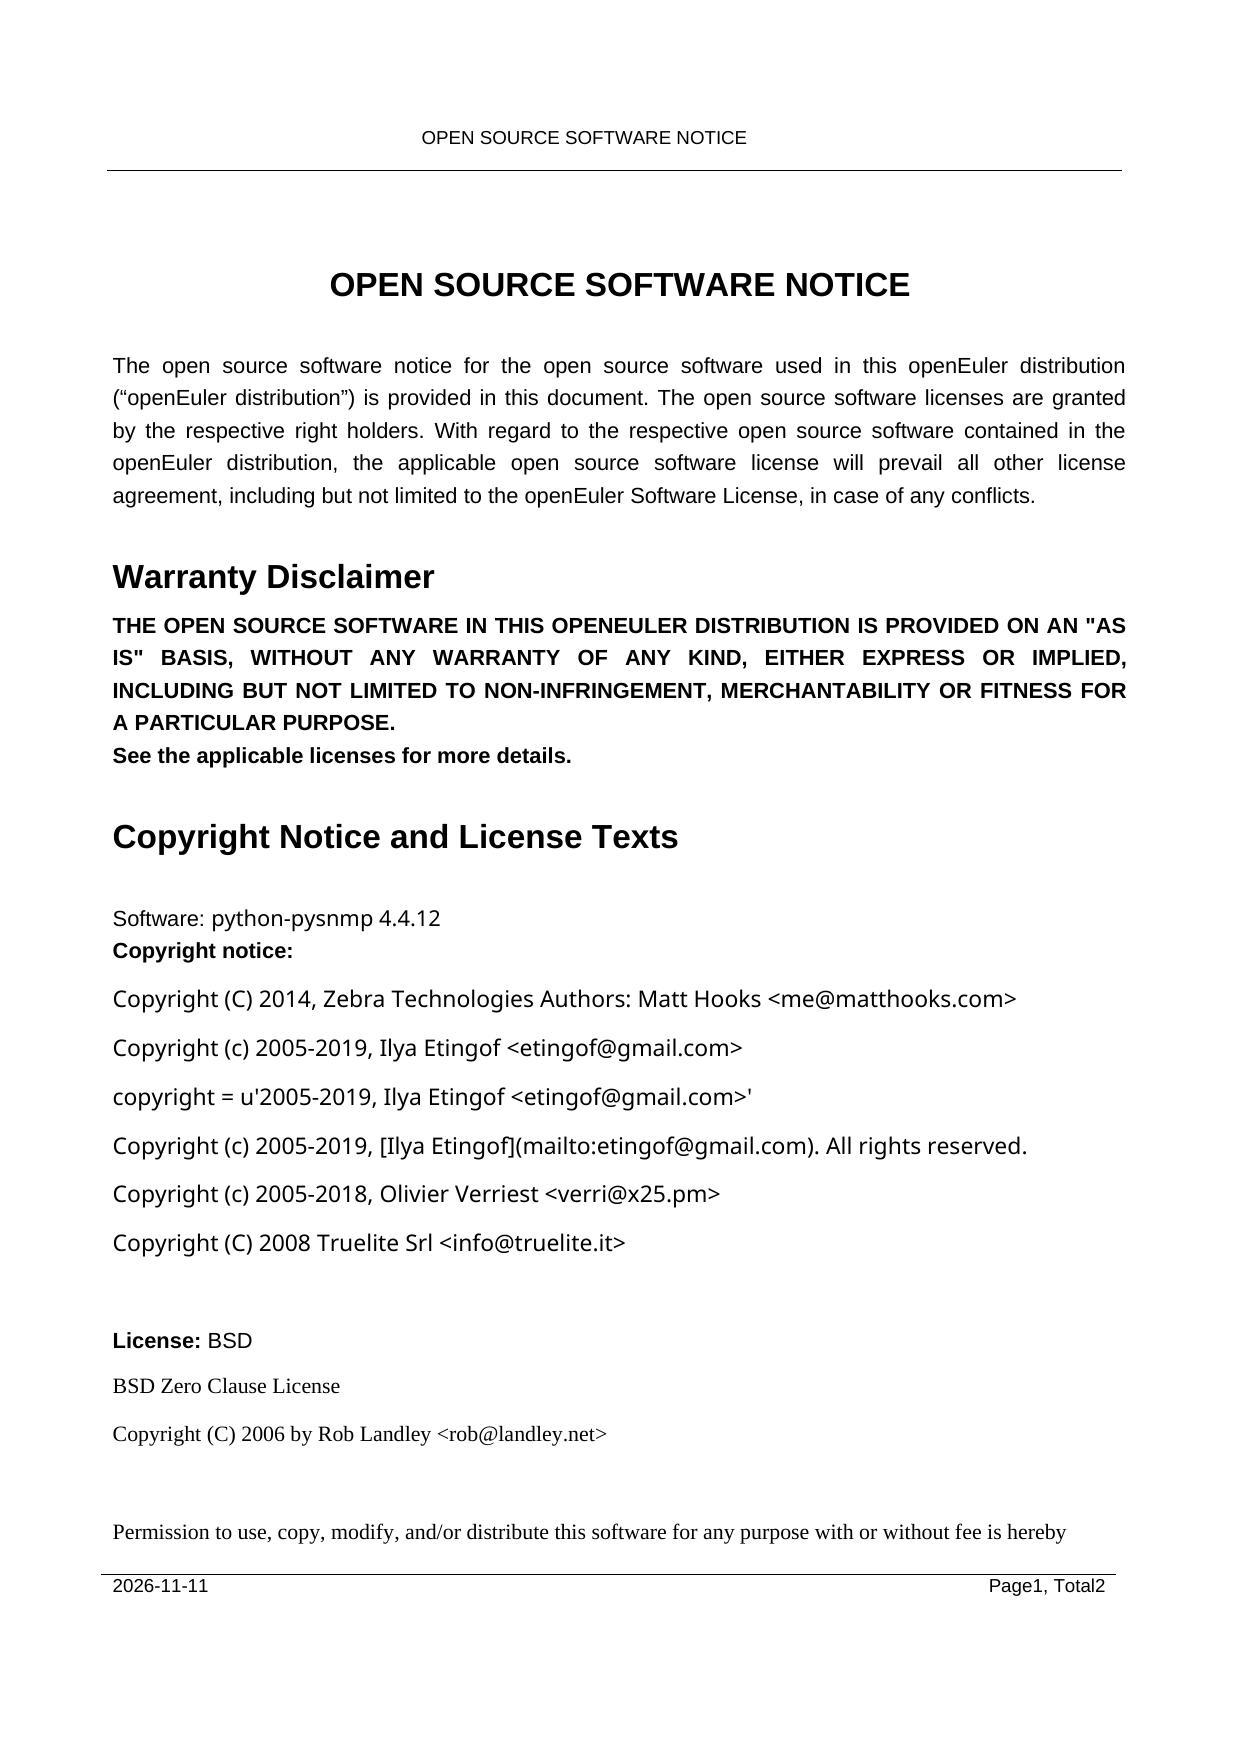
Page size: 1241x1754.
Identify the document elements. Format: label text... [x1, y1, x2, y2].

text OPEN SOURCE SOFTWARE NOTICE [112, 251, 1128, 316]
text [112, 1369, 1128, 1548]
text License: BSD [112, 1324, 1128, 1356]
text Warranty Disclaimer [112, 544, 1128, 609]
text Software: python-pysnmp 4.4.12 [112, 901, 1128, 934]
text The open source software notice for the open source software used in this openEuler distribution (“openEuler distribution”) is provided in this document. The open source software licenses are granted by the respective right holders. With regard to the respective open source software contained in the openEuler distribution, the applicable open source software license will prevail all other license agreement, including but not limited to the openEuler Software License, in case of any conflicts. [112, 349, 1128, 511]
text Copyright Notice and License Texts [112, 804, 1128, 869]
text Copyright notice: Copyright (C) 2014, Zebra Technologies Authors: Matt Hooks <me@matthooks.com> Copyright (c) 2005-2019, Ilya Etingof <etingof@gmail.com> copyright = u'2005-2019, Ilya Etingof <etingof@gmail.com>' Copyright (c) 2005-2019, [Ilya Etingof](mailto:etingof@gmail.com). All rights reserved. Copyright (c) 2005-2018, Olivier Verriest <verri@x25.pm> Copyright (C) 2008 Truelite Srl <info@truelite.it> [112, 934, 1128, 1308]
text THE OPEN SOURCE SOFTWARE IN THIS OPENEULER DISTRIBUTION IS PROVIDED ON AN "AS IS" BASIS, WITHOUT ANY WARRANTY OF ANY KIND, EITHER EXPRESS OR IMPLIED, INCLUDING BUT NOT LIMITED TO NON-INFRINGEMENT, MERCHANTABILITY OR FITNESS FOR A PARTICULAR PURPOSE. See the applicable licenses for more details. [112, 609, 1128, 771]
